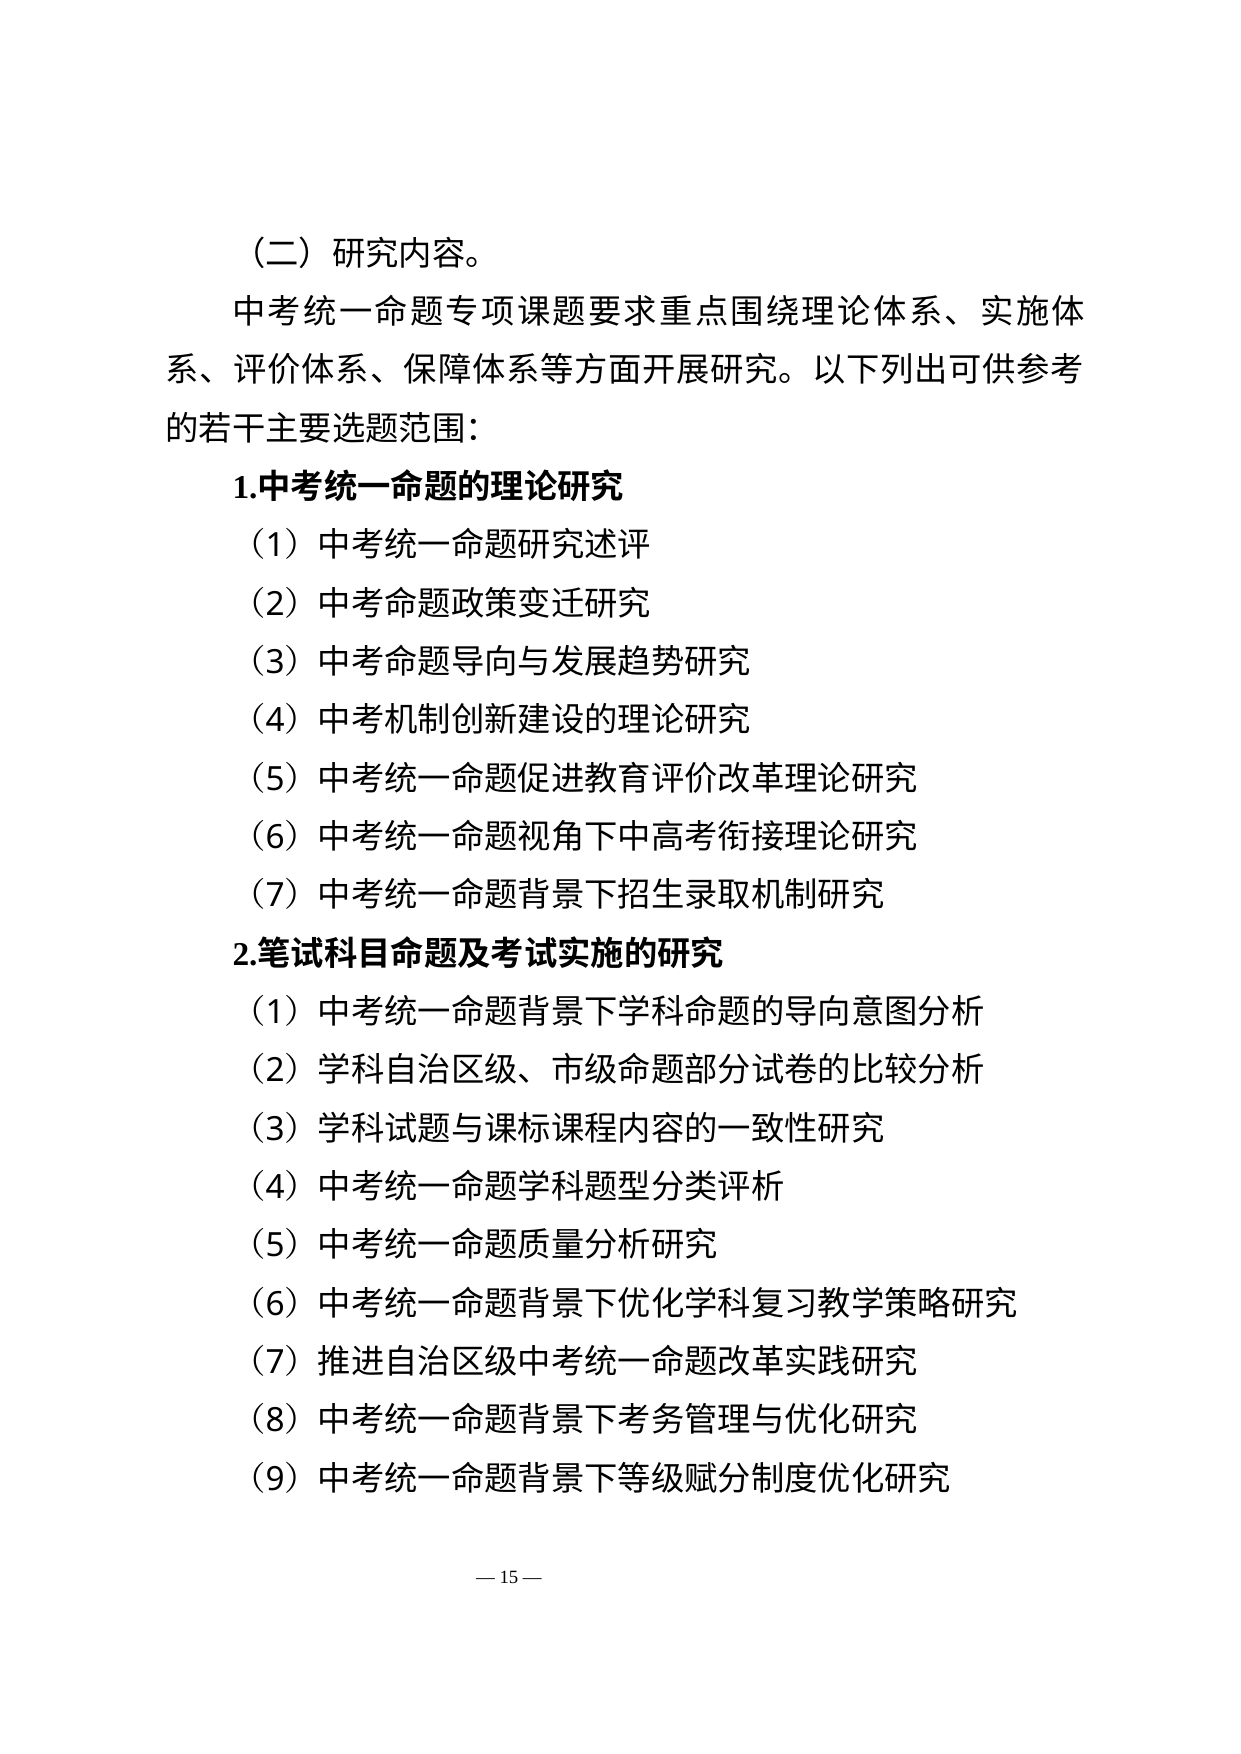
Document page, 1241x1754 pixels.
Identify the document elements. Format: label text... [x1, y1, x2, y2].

list 中考统一命题学科题型分类评析 [165, 1152, 1087, 1210]
list 中考机制创新建设的理论研究 [165, 685, 1087, 743]
list 中考统一命题背景下学科命题的导向意图分析 [165, 977, 1087, 1035]
list 中考统一命题视角下中高考衔接理论研究 [165, 802, 1087, 860]
list 学科自治区级、市级命题部分试卷的比较分析 [165, 1035, 1087, 1093]
list 2.笔试科目命题及考试实施的研究 [165, 918, 1087, 977]
list 中考统一命题促进教育评价改革理论研究 [165, 743, 1087, 802]
list 中考统一命题背景下考务管理与优化研究 [165, 1385, 1087, 1443]
list 中考统一命题背景下等级赋分制度优化研究 [165, 1443, 1087, 1502]
list 推进自治区级中考统一命题改革实践研究 [165, 1327, 1087, 1385]
list 中考统一命题研究述评 [165, 510, 1087, 568]
list 学科试题与课标课程内容的一致性研究 [165, 1093, 1087, 1152]
list （二）研究内容。 [165, 218, 1087, 277]
list 中考统一命题质量分析研究 [165, 1210, 1087, 1268]
list 中考统一命题背景下招生录取机制研究 [165, 860, 1087, 918]
list 中考统一命题专项课题要求重点围绕理论体系、实施体系、评价体系、保障体系等方面开展研究。以下列出可供参考的若干主要选题范围： [165, 277, 1087, 452]
list 中考统一命题背景下优化学科复习教学策略研究 [165, 1268, 1087, 1327]
list 中考命题政策变迁研究 [165, 568, 1087, 627]
list 中考命题导向与发展趋势研究 [165, 627, 1087, 685]
list 1.中考统一命题的理论研究 [165, 452, 1087, 510]
